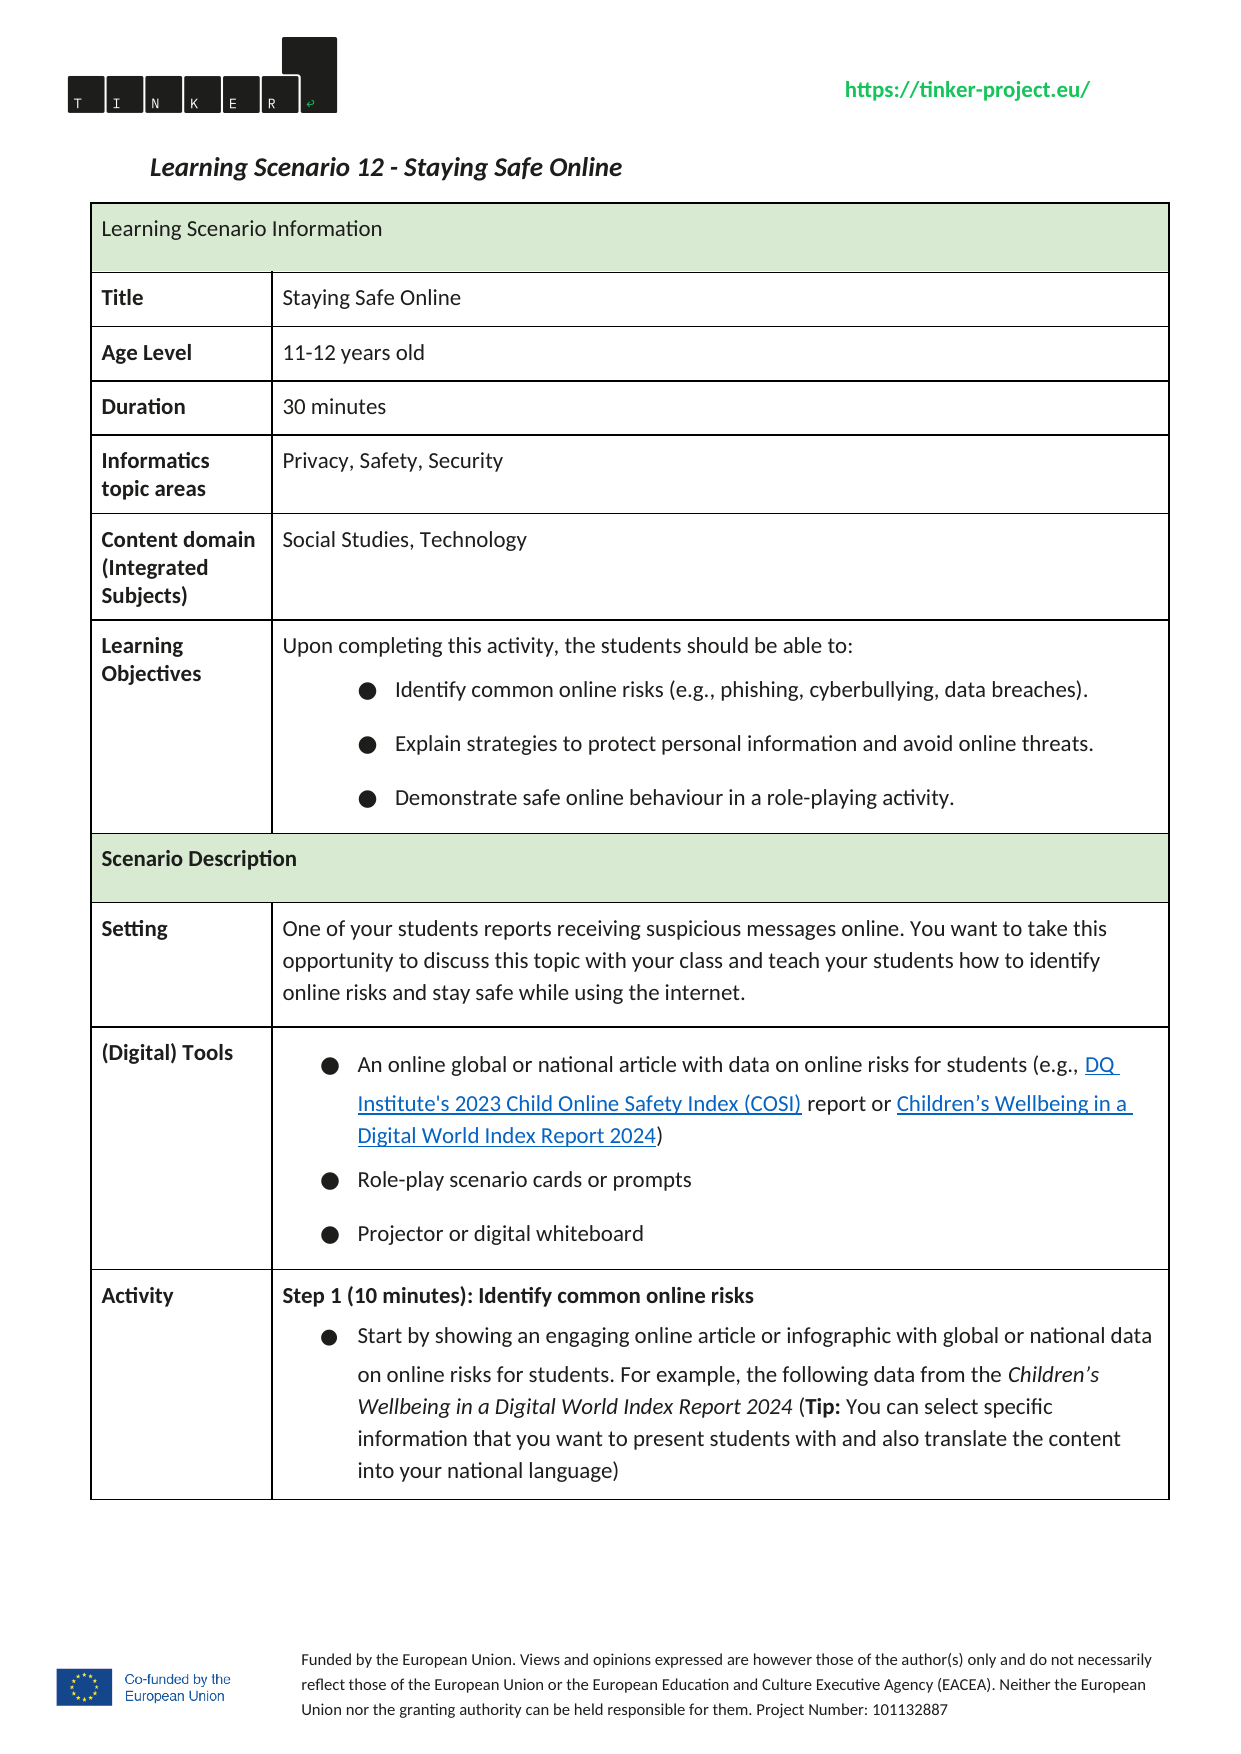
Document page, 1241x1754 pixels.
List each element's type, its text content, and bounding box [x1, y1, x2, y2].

picture [67, 37, 338, 113]
subtitle Learning Scenario 12 - Staying Safe Online [150, 150, 1090, 183]
picture [44, 1646, 260, 1730]
